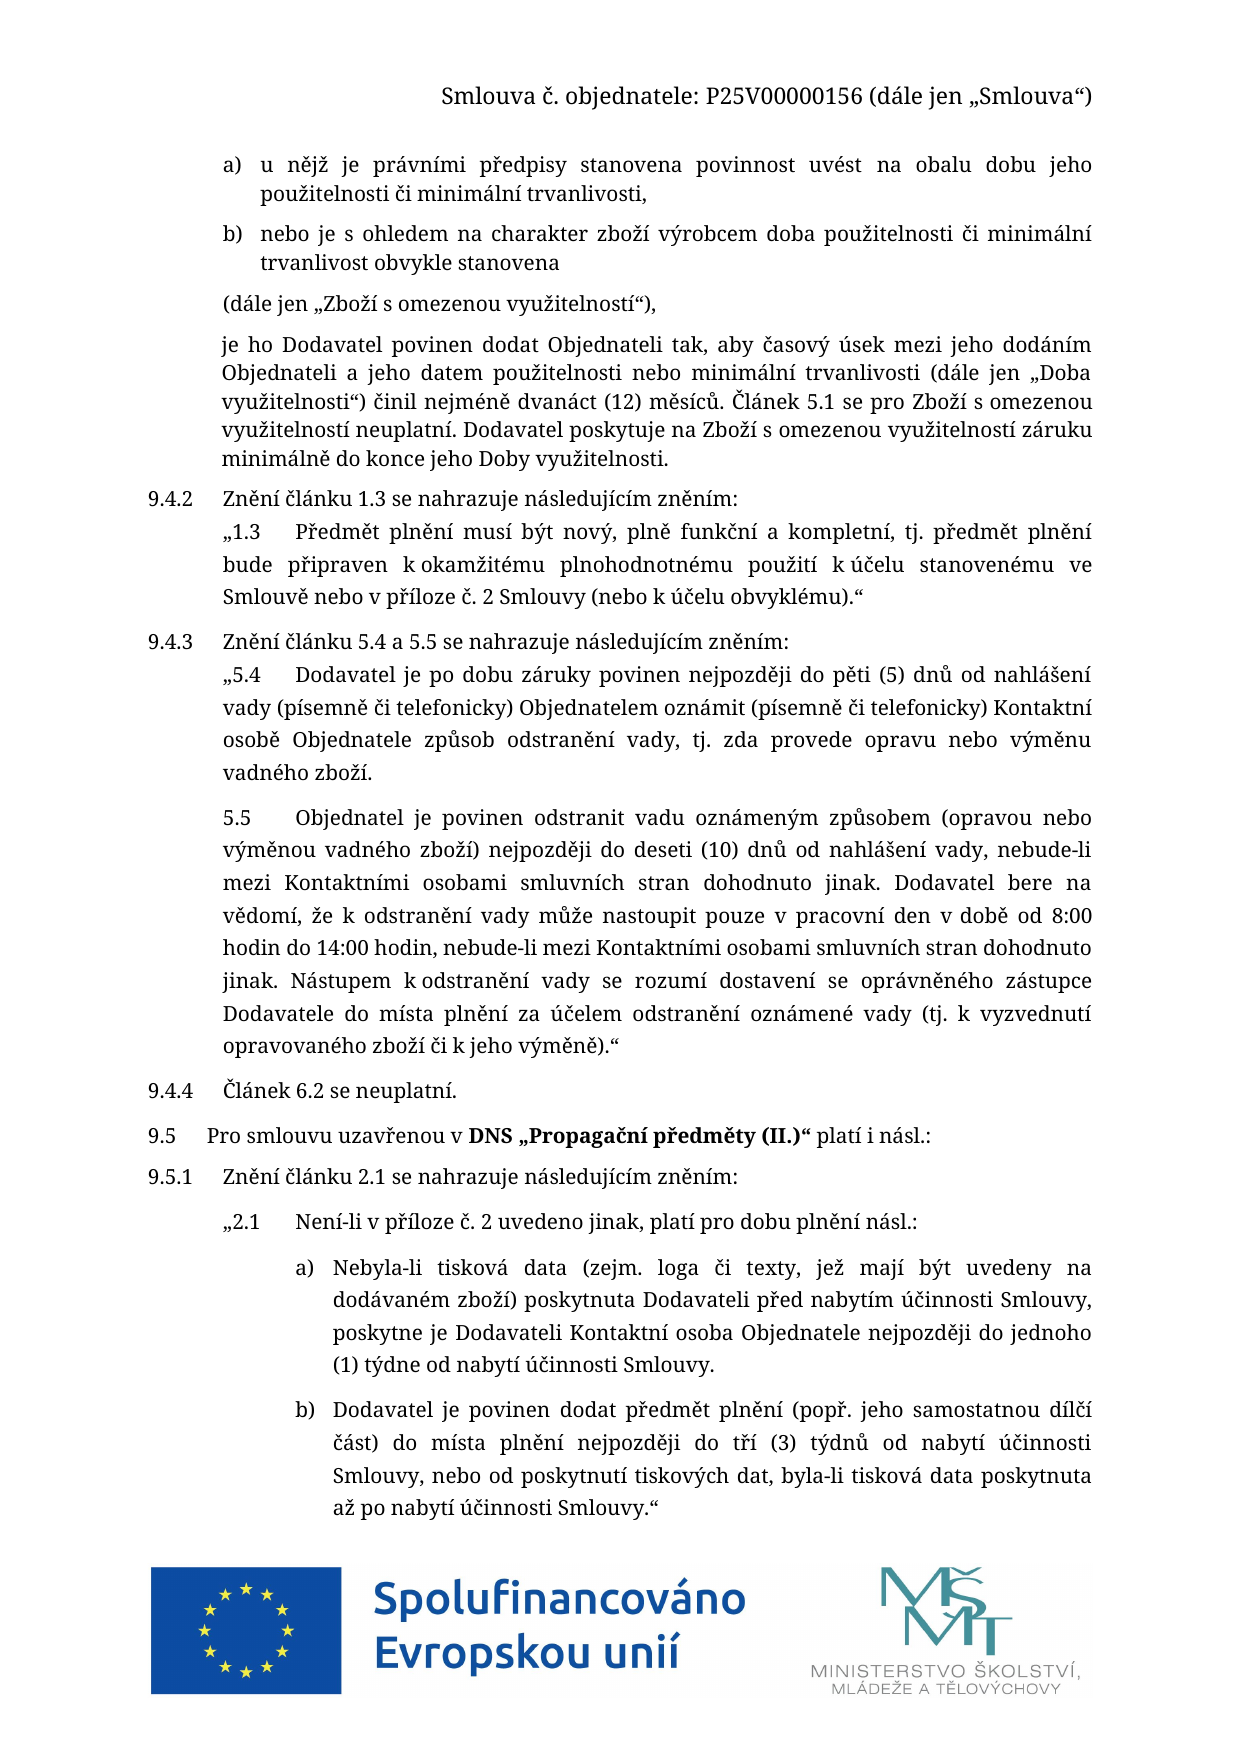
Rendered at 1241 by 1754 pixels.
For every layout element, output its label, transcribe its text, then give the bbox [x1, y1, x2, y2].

list nebo je s ohledem na charakter zboží výrobcem doba použitelnosti či minimální trvanlivost obvykle stanovena [223, 219, 1093, 276]
text je ho Dodavatel povinen dodat Objednateli tak, aby časový úsek mezi jeho dodáním Objednateli a jeho datem použitelnosti nebo minimální trvanlivosti (dále jen „Doba využitelnosti“) činil nejméně dvanáct (12) měsíců. Článek 5.1 se pro Zboží s omezenou využitelností neuplatní. Dodavatel poskytuje na Zboží s omezenou využitelností záruku minimálně do konce jeho Doby využitelnosti. [221, 330, 1093, 472]
list „5.4 Dodavatel je po dobu záruky povinen nejpozději do pěti (5) dnů od nahlášení vady (písemně či telefonicky) Objednatelem oznámit (písemně či telefonicky) Kontaktní osobě Objednatele způsob odstranění vady, tj. zda provede opravu nebo výměnu vadného zboží. [223, 660, 1093, 786]
list u nějž je právními předpisy stanovena povinnost uvést na obalu dobu jeho použitelnosti či minimální trvanlivosti, [223, 150, 1093, 207]
picture [147, 1563, 1093, 1698]
list Pro smlouvu uzavřenou v DNS „Propagační předměty (II.)“ platí i násl.: [148, 1121, 1093, 1150]
list „1.3 Předmět plnění musí být nový, plně funkční a kompletní, tj. předmět plnění bude připraven k okamžitému plnohodnotnému použití k účelu stanovenému ve Smlouvě nebo v příloze č. 2 Smlouvy (nebo k účelu obvyklému).“ [223, 517, 1093, 611]
list Dodavatel je povinen dodat předmět plnění (popř. jeho samostatnou dílčí část) do místa plnění nejpozději do tří (3) týdnů od nabytí účinnosti Smlouvy, nebo od poskytnutí tiskových dat, byla-li tisková data poskytnuta až po nabytí účinnosti Smlouvy.“ [295, 1396, 1093, 1522]
list 5.5 Objednatel je povinen odstranit vadu oznámeným způsobem (opravou nebo výměnou vadného zboží) nejpozději do deseti (10) dnů od nahlášení vady, nebude-li mezi Kontaktními osobami smluvních stran dohodnuto jinak. Dodavatel bere na vědomí, že k odstranění vady může nastoupit pouze v pracovní den v době od 8:00 hodin do 14:00 hodin, nebude-li mezi Kontaktními osobami smluvních stran dohodnuto jinak. Nástupem k odstranění vady se rozumí dostavení se oprávněného zástupce Dodavatele do místa plnění za účelem odstranění oznámené vady (tj. k vyzvednutí opravovaného zboží či k jeho výměně).“ [223, 803, 1093, 1060]
list Znění článku 2.1 se nahrazuje následujícím zněním: [148, 1162, 1093, 1191]
list Znění článku 5.4 a 5.5 se nahrazuje následujícím zněním: [148, 627, 1093, 656]
list „2.1 Není-li v příloze č. 2 uvedeno jinak, platí pro dobu plnění násl.: [223, 1207, 1093, 1236]
list Znění článku 1.3 se nahrazuje následujícím zněním: [148, 484, 1093, 513]
list Nebyla-li tisková data (zejm. loga či texty, jež mají být uvedeny na dodávaném zboží) poskytnuta Dodavateli před nabytím účinnosti Smlouvy, poskytne je Dodavateli Kontaktní osoba Objednatele nejpozději do jednoho (1) týdne od nabytí účinnosti Smlouvy. [295, 1253, 1093, 1379]
list Článek 6.2 se neuplatní. [148, 1076, 1093, 1105]
text (dále jen „Zboží s omezenou využitelností“), [223, 289, 1093, 317]
